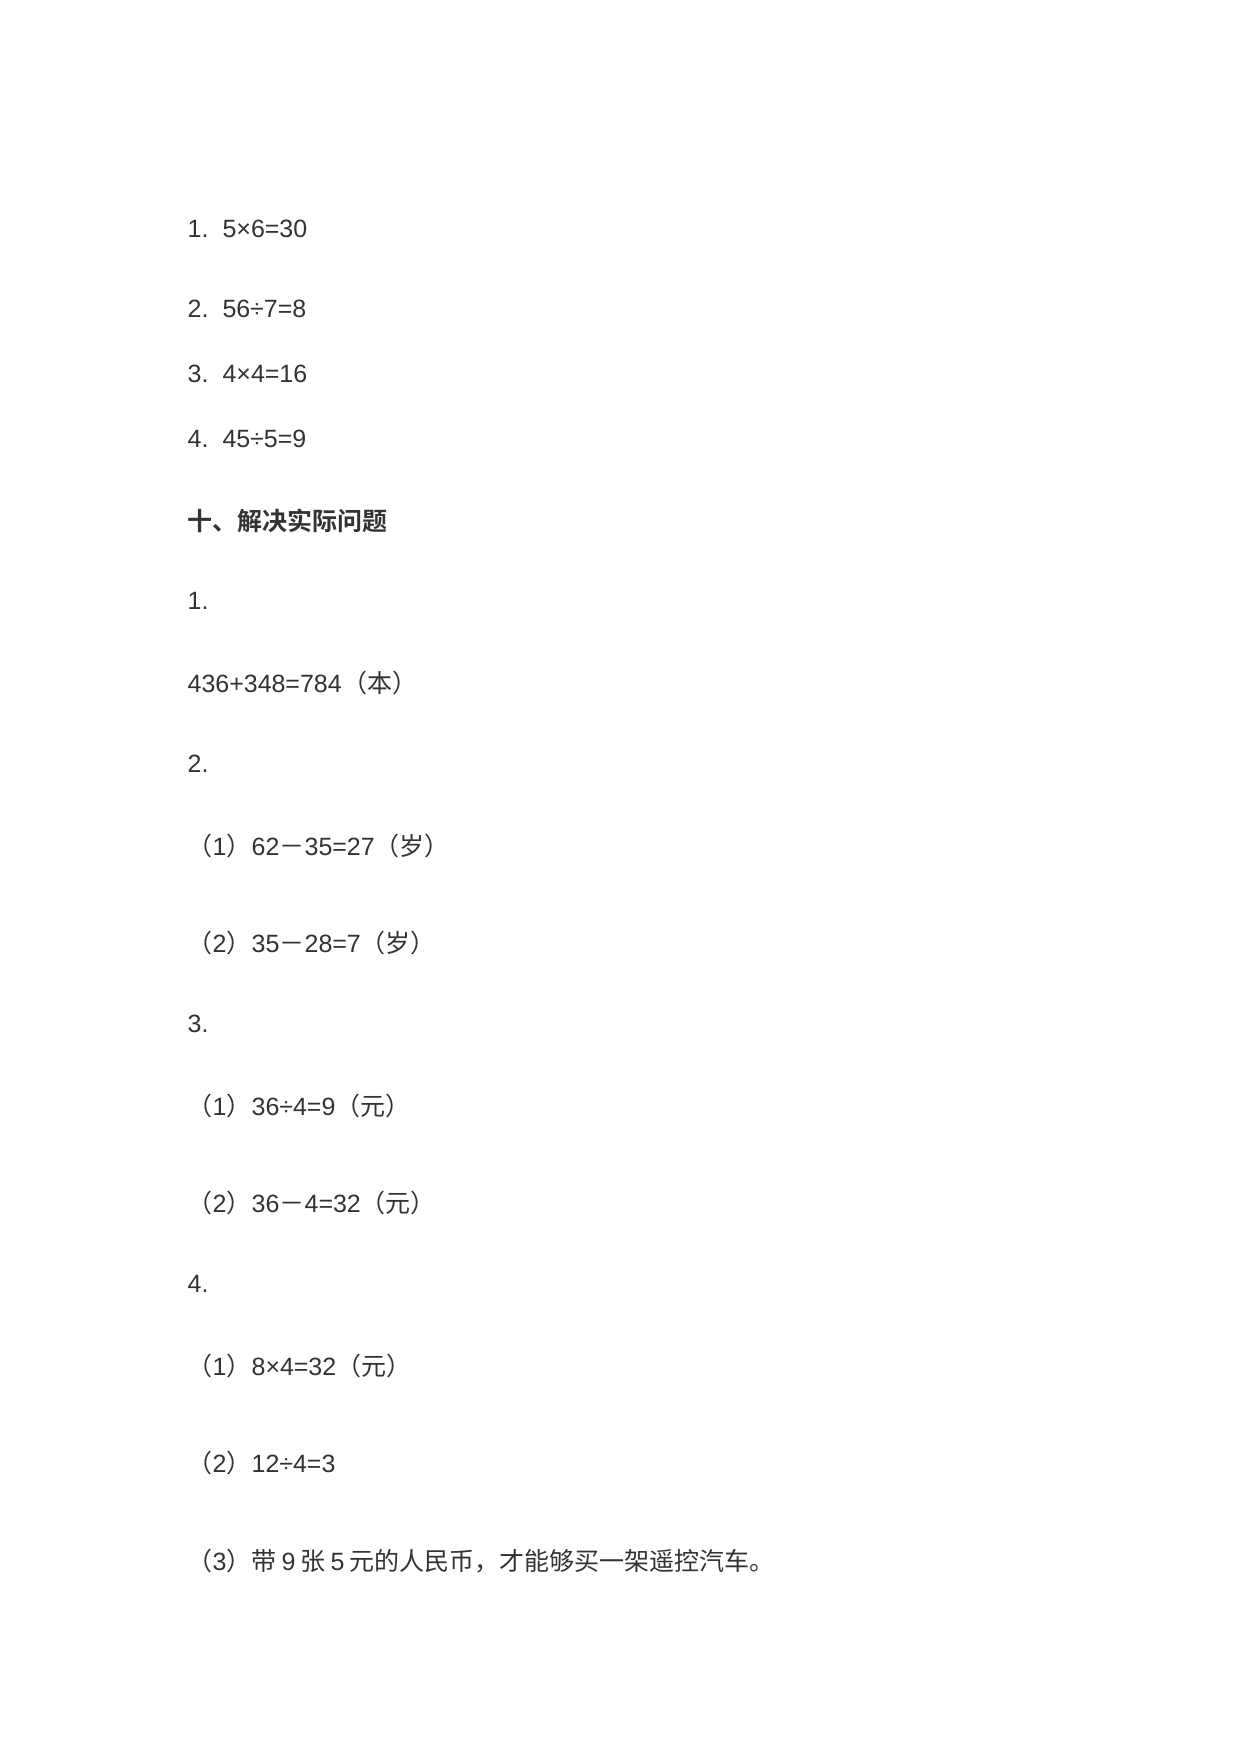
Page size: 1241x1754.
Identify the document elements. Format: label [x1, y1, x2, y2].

text [187, 162, 1053, 1592]
